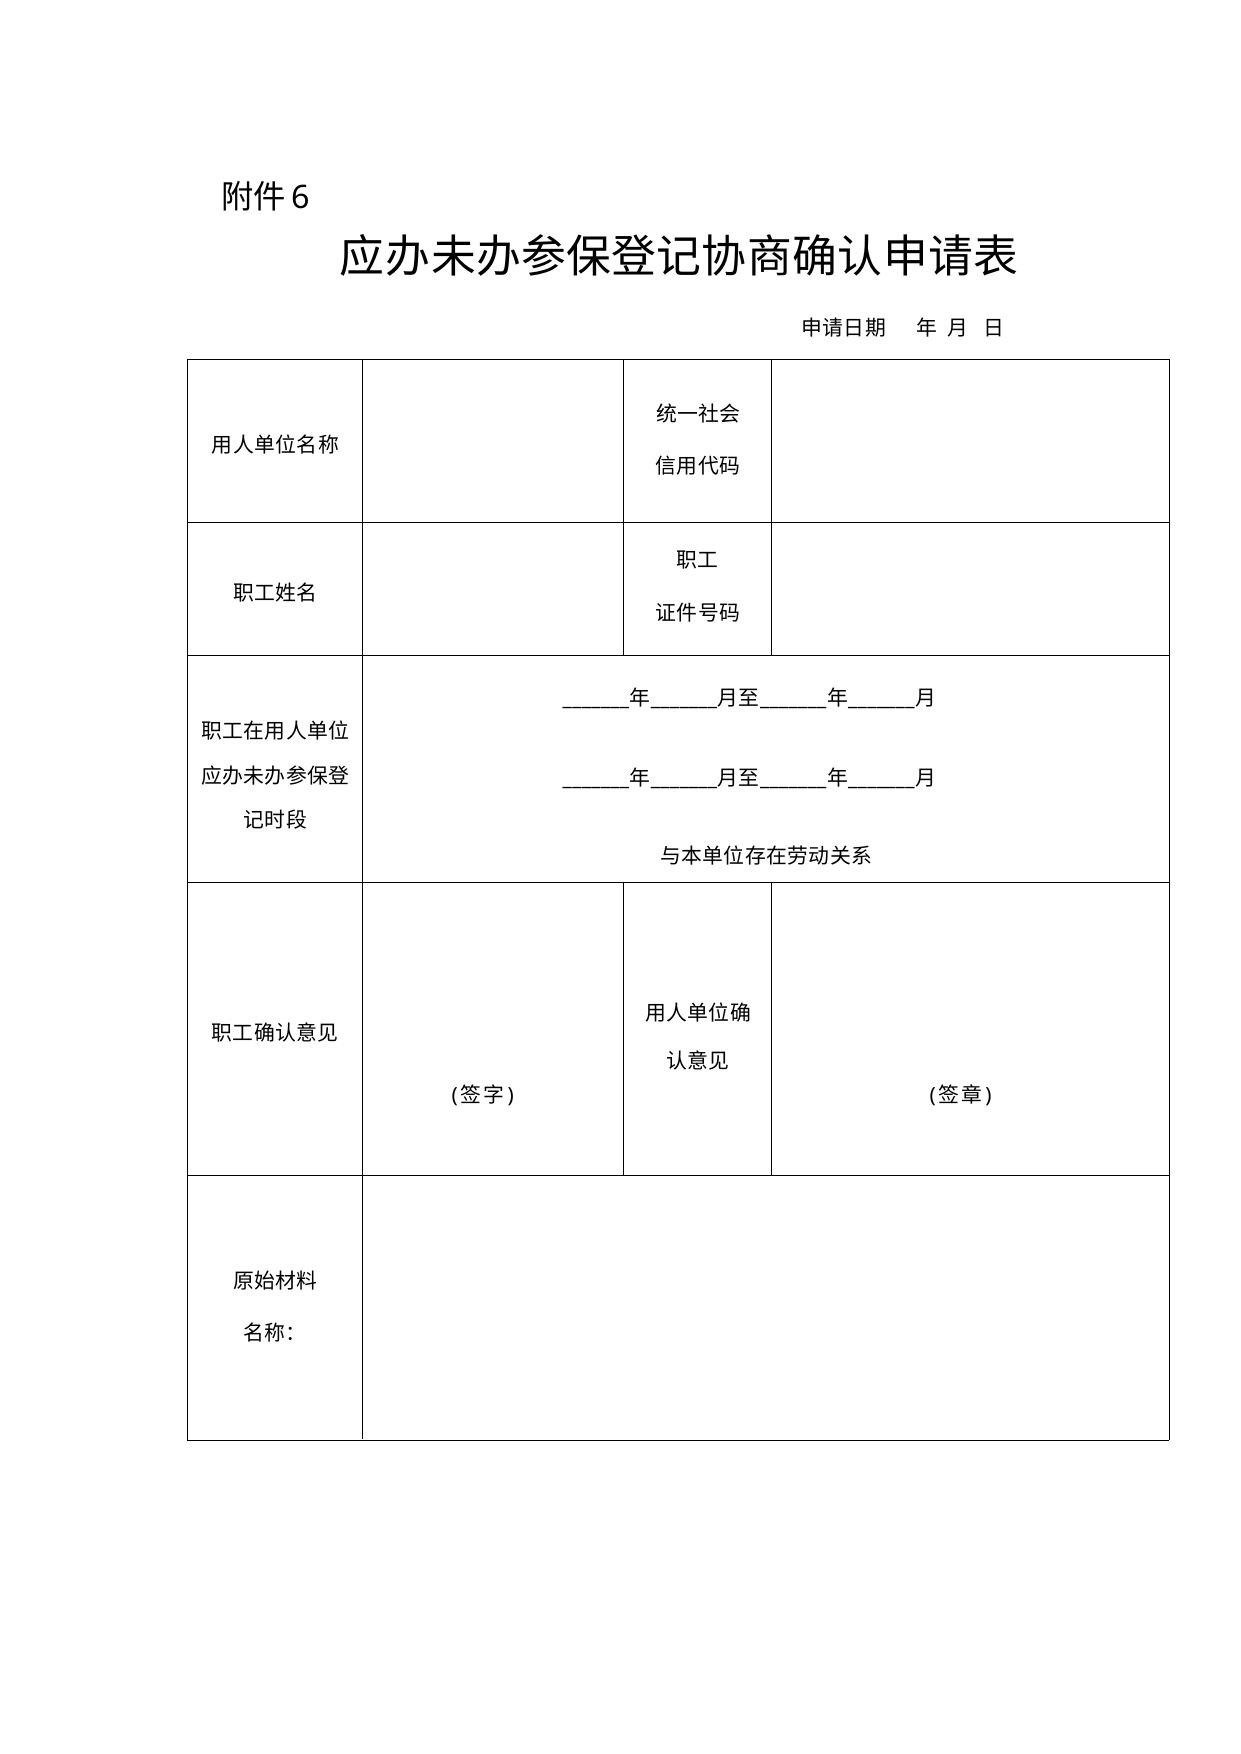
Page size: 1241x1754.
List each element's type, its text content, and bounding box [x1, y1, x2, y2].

table_cell 职工 证件号码 [624, 523, 771, 655]
table_header 统一社会 信用代码 [624, 360, 771, 521]
text 申请日期 年 月 日 [187, 313, 1004, 341]
table_cell _______年_______月至_______年_______月 _______年_______月至_______年_______月 与本单位存在劳动关系 [363, 656, 1169, 882]
table_cell 用人单位确 认意见 [624, 883, 771, 1175]
table_cell [363, 523, 623, 655]
table_cell [772, 523, 1169, 655]
text 附件 6 [221, 172, 1053, 217]
table_header [772, 360, 1169, 521]
table_cell 原始材料 名称： [188, 1176, 362, 1439]
table_cell (签章) [772, 883, 1169, 1175]
table_header [363, 360, 623, 521]
table_cell 职工确认意见 [188, 883, 362, 1175]
table_cell (签字) [363, 883, 623, 1175]
table_cell 职工在用人单位 应办未办参保登 记时段 [188, 656, 362, 882]
table_cell 职工姓名 [188, 523, 362, 655]
text 应办未办参保登记协商确认申请表 [339, 232, 1053, 283]
table_header 用人单位名称 [188, 360, 362, 521]
table_cell [363, 1176, 1169, 1439]
